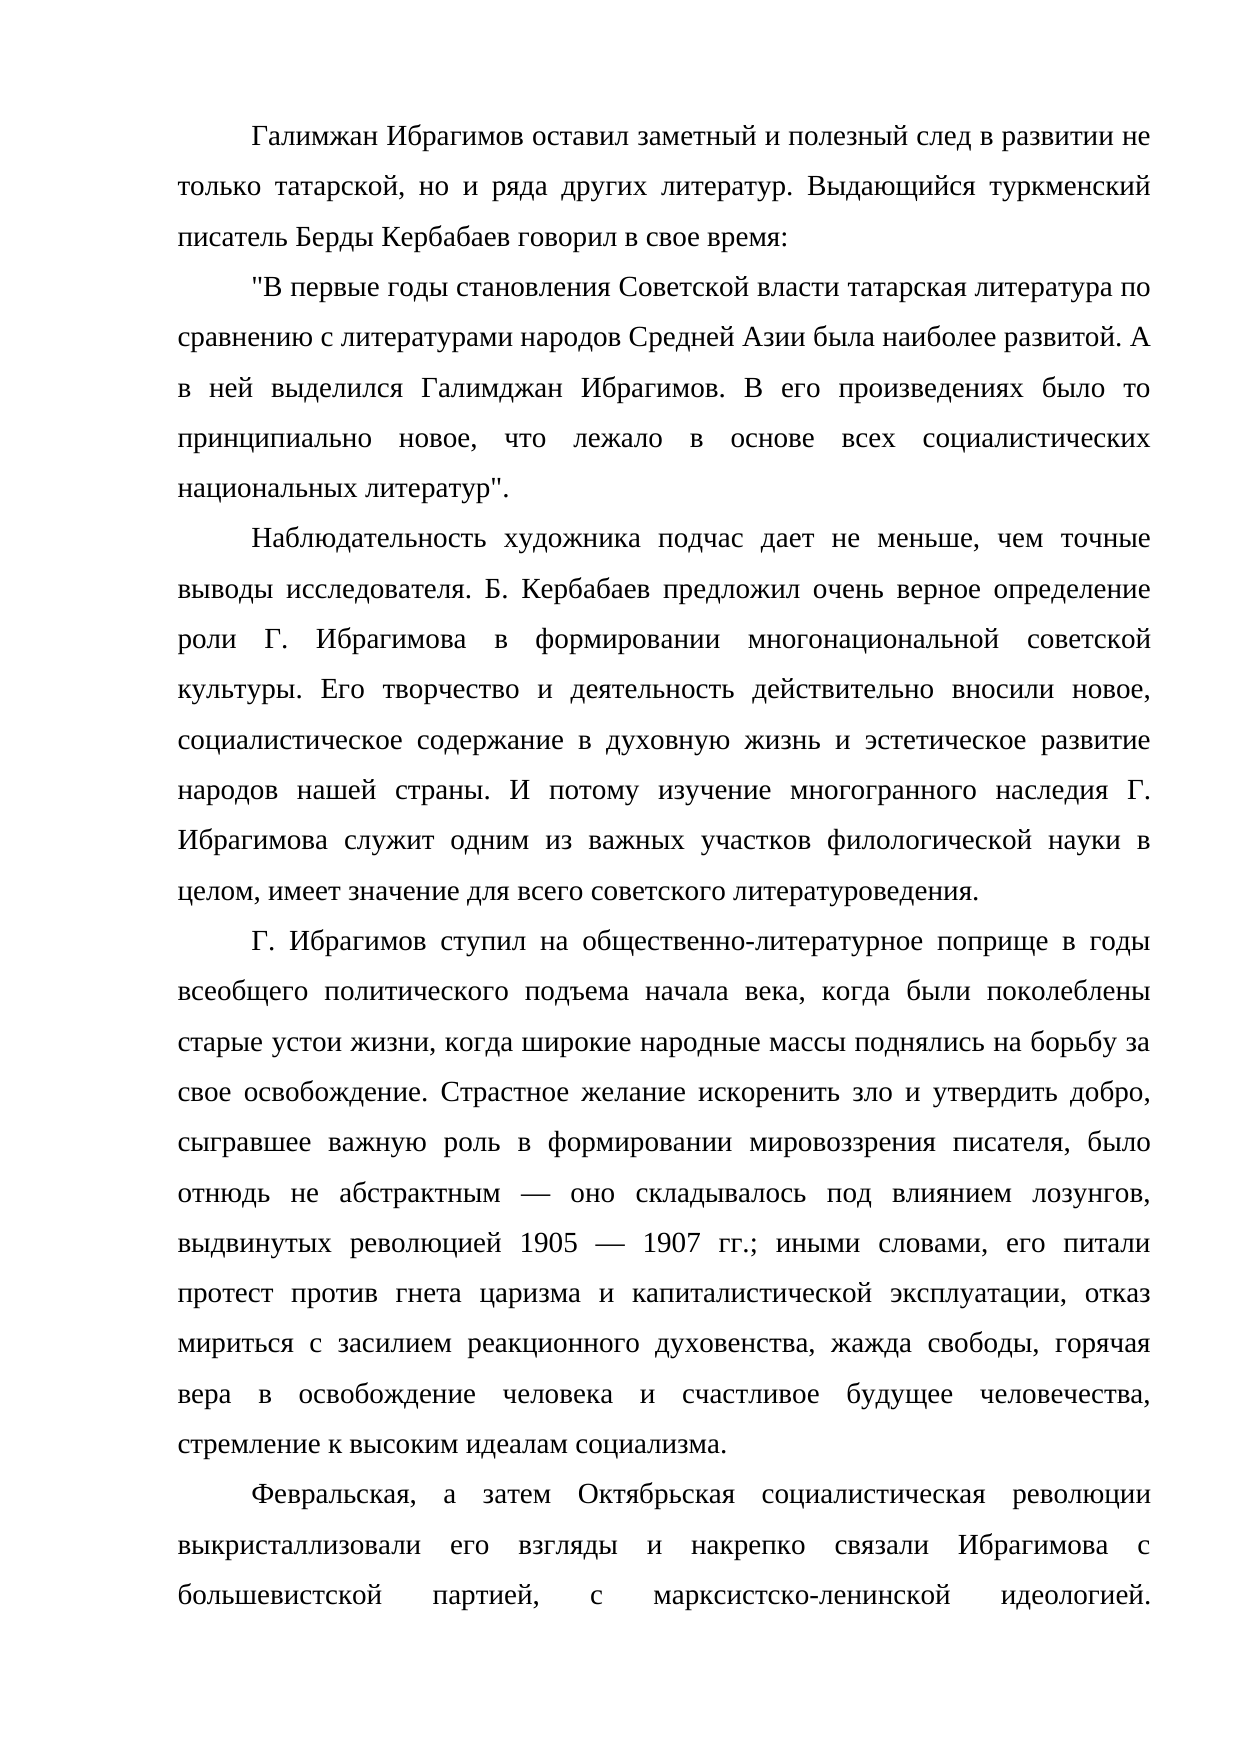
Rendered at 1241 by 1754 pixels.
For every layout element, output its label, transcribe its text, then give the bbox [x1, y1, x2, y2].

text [177, 1477, 1152, 1611]
text "В первые годы становления Советской власти татарская литература по сравнению с литературами народов Средней Азии была наиболее развитой. А в ней выделился Галимджан Ибрагимов. В его произведениях было то принципиально новое, что лежало в основе всех социалистических национальных литератур". [177, 269, 1152, 504]
text Галимжан Ибрагимов оставил заметный и полезный след в развитии не только татарской, но и ряда других литератур. Выдающийся туркменский писатель Берды Кербабаев говорил в свое время: [177, 118, 1152, 252]
text Наблюдательность художника подчас дает не меньше, чем точные выводы исследователя. Б. Кербабаев предложил очень верное определение роли Г. Ибрагимова в формировании многонациональной советской культуры. Его творчество и деятельность действительно вносили новое, социалистическое содержание в духовную жизнь и эстетическое развитие народов нашей страны. И потому изучение многогранного наследия Г. Ибрагимова служит одним из важных участков филологической науки в целом, имеет значение для всего советского литературоведения. [177, 521, 1152, 906]
text Г. Ибрагимов ступил на общественно-литературное поприще в годы всеобщего политического подъема начала века, когда были поколеблены старые устои жизни, когда широкие народные массы поднялись на борьбу за свое освобождение. Страстное желание искоренить зло и утвердить добро, сыгравшее важную роль в формировании мировоззрения писателя, было отнюдь не абстрактным — оно складывалось под влиянием лозунгов, выдвинутых революцией 1905 — 1907 гг.; иными словами, его питали протест против гнета царизма и капиталистической эксплуатации, отказ мириться с засилием реакционного духовенства, жажда свободы, горячая вера в освобождение человека и счастливое будущее человечества, стремление к высоким идеалам социализма. [177, 923, 1152, 1460]
